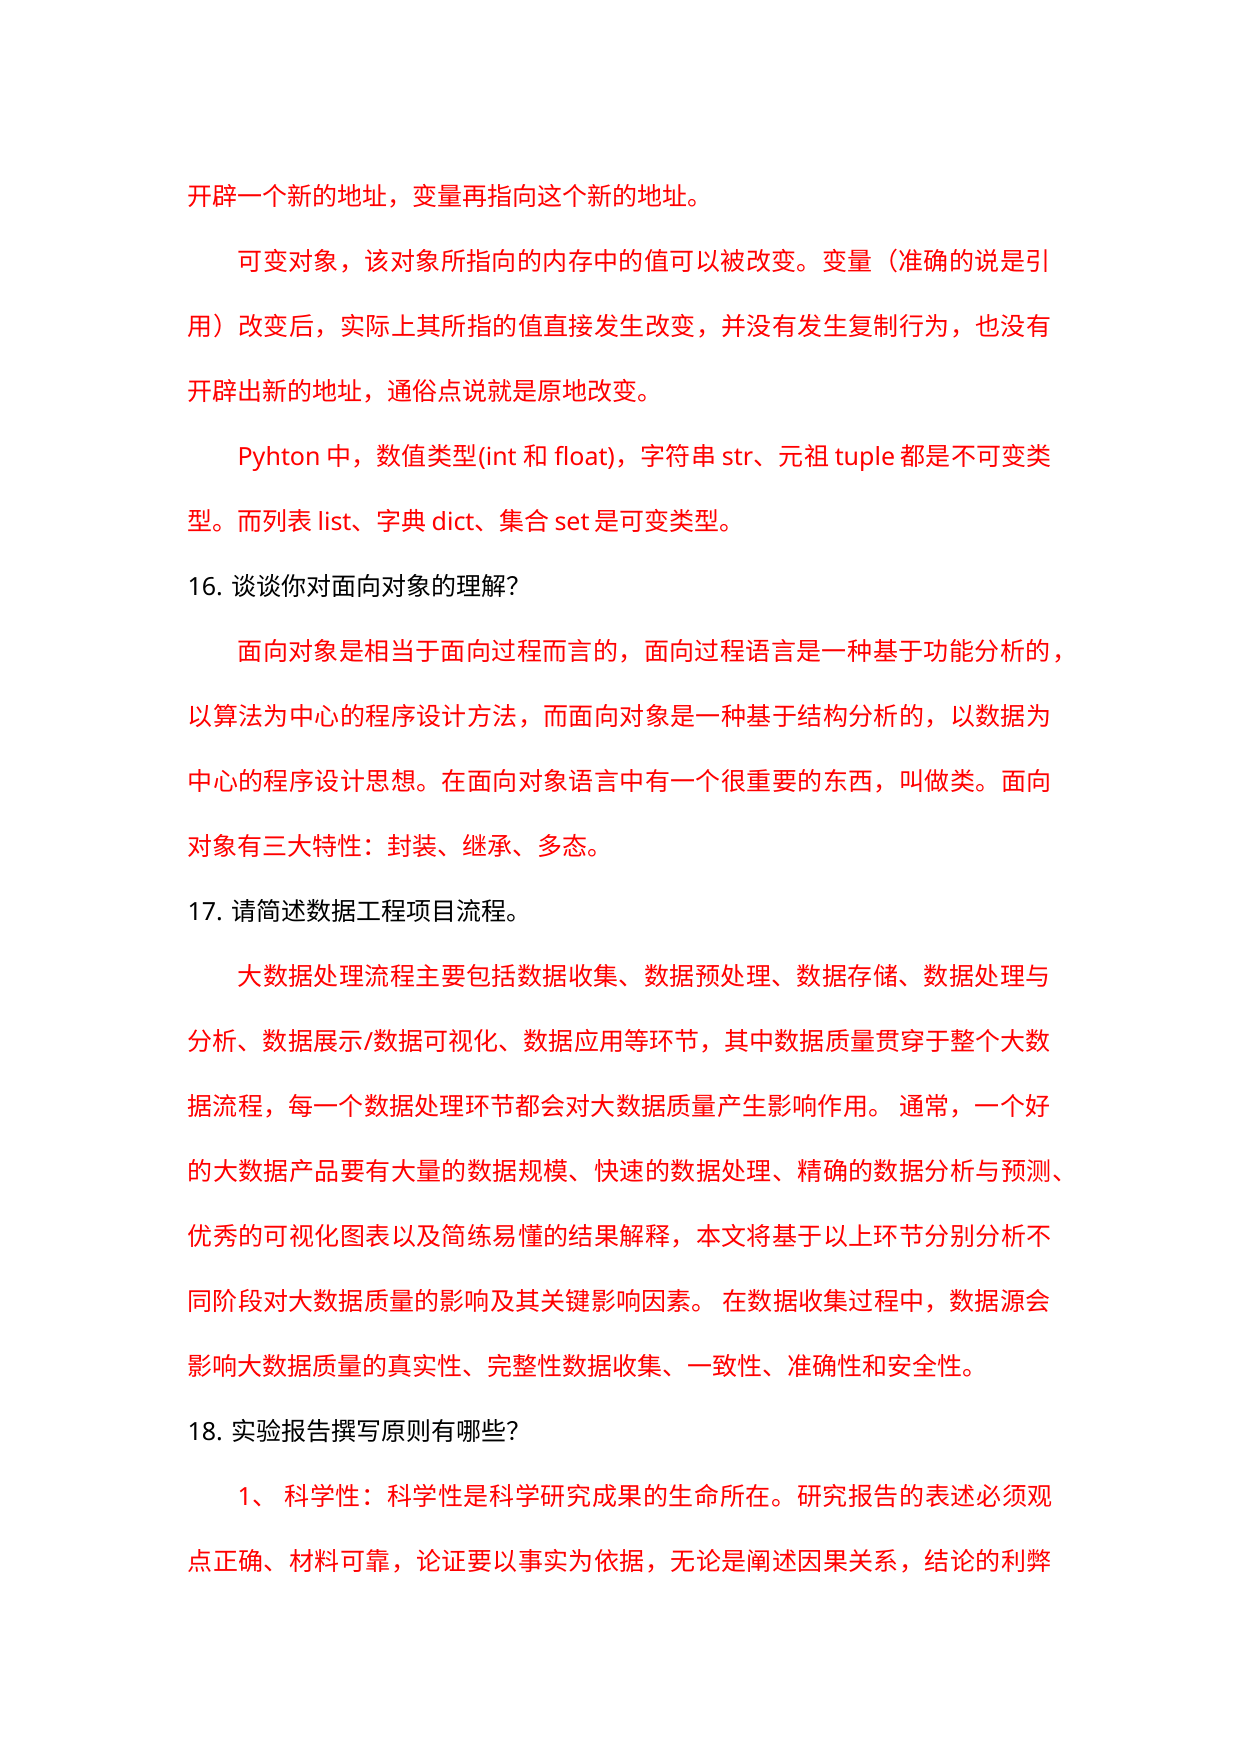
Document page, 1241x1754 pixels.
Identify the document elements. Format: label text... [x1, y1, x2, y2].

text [187, 1462, 1053, 1592]
list 实验报告撰写原则有哪些？ [187, 1397, 1053, 1462]
list 请简述数据工程项目流程。 [187, 877, 1053, 942]
list 谈谈你对面向对象的理解？ [187, 552, 1053, 617]
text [187, 162, 1053, 227]
text Pyhton中，数值类型(int 和float)，字符串str、元祖tuple都是不可变类型。而列表list、字典dict、集合set是可变类型。 [187, 422, 1053, 552]
text 可变对象，该对象所指向的内存中的值可以被改变。变量（准确的说是引用）改变后，实际上其所指的值直接发生改变，并没有发生复制行为，也没有开辟出新的地址，通俗点说就是原地改变。 [187, 227, 1053, 422]
text 面向对象是相当于面向过程而言的，面向过程语言是一种基于功能分析的，以算法为中心的程序设计方法，而面向对象是一种基于结构分析的，以数据为中心的程序设计思想。在面向对象语言中有一个很重要的东西，叫做类。面向对象有三大特性：封装、继承、多态。 [187, 617, 1053, 877]
text 大数据处理流程主要包括数据收集、数据预处理、数据存储、数据处理与分析、数据展示/数据可视化、数据应用等环节，其中数据质量贯穿于整个大数据流程，每一个数据处理环节都会对大数据质量产生影响作用。 通常，一个好的大数据产品要有大量的数据规模、快速的数据处理、精确的数据分析与预测、优秀的可视化图表以及简练易懂的结果解释，本文将基于以上环节分别分析不同阶段对大数据质量的影响及其关键影响因素。 在数据收集过程中，数据源会影响大数据质量的真实性、完整性数据收集、一致性、准确性和安全性。 [187, 942, 1053, 1397]
